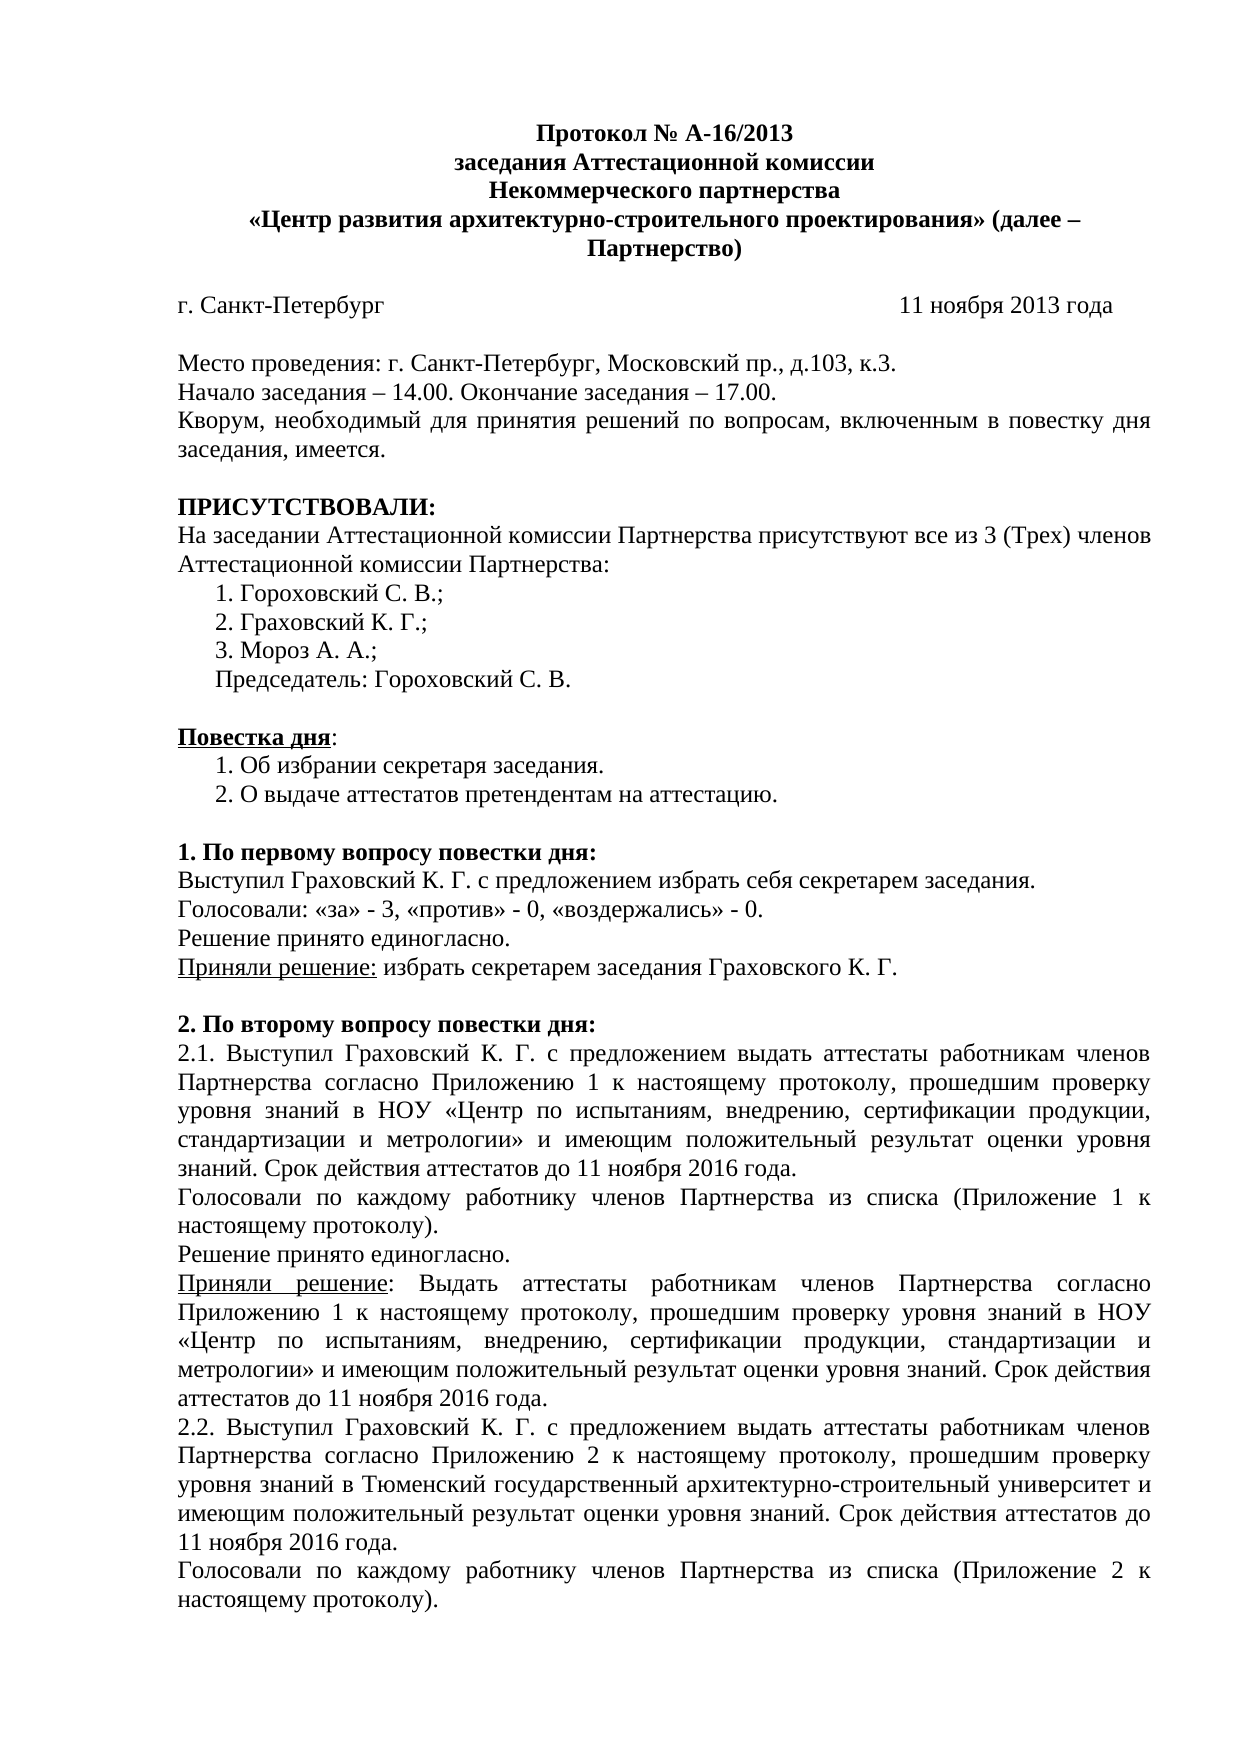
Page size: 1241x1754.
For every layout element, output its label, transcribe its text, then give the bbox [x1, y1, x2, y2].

text Решение принято единогласно. [177, 923, 1152, 952]
text 2.2. Выступил Граховский К. Г. с предложением выдать аттестаты работникам членов Партнерства согласно Приложению 2 к настоящему протоколу, прошедшим проверку уровня знаний в Тюменский государственный архитектурно-строительный университет и имеющим положительный результат оценки уровня знаний. Срок действия аттестатов до 11 ноября 2016 года. [177, 1412, 1152, 1556]
text Кворум, необходимый для принятия решений по вопросам, включенным в повестку дня заседания, имеется. [177, 406, 1152, 463]
text г. Санкт-Петербург 11 ноября 2013 года [177, 291, 1152, 319]
text Голосовали по каждому работнику членов Партнерства из списка (Приложение 1 к настоящему протоколу). [177, 1182, 1152, 1239]
text Место проведения: г. Санкт-Петербург, Московский пр., д.103, к.3. [177, 348, 1152, 377]
text 1. По первому вопросу повестки дня: [177, 837, 1152, 866]
text Некоммерческого партнерства [177, 176, 1152, 204]
text Приняли решение: Выдать аттестаты работникам членов Партнерства согласно Приложению 1 к настоящему протоколу, прошедшим проверку уровня знаний в НОУ «Центр по испытаниям, внедрению, сертификации продукции, стандартизации и метрологии» и имеющим положительный результат оценки уровня знаний. Срок действия аттестатов до 11 ноября 2016 года. [177, 1268, 1152, 1412]
text ПРИСУТСТВОВАЛИ: [177, 492, 1152, 521]
text заседания Аттестационной комиссии [177, 147, 1152, 176]
text 1. Об избрании секретаря заседания. [215, 751, 1152, 779]
text Решение принято единогласно. [177, 1239, 1152, 1268]
text На заседании Аттестационной комиссии Партнерства присутствуют все из 3 (Трех) членов Аттестационной комиссии Партнерства: [177, 521, 1152, 578]
text 2. По второму вопросу повестки дня: [177, 1009, 1152, 1038]
text 2. О выдаче аттестатов претендентам на аттестацию. [215, 779, 1152, 808]
text 1. Гороховский С. В.; [215, 578, 1152, 607]
text Протокол № А-16/2013 [177, 118, 1152, 147]
text Голосовали по каждому работнику членов Партнерства из списка (Приложение 2 к настоящему протоколу). [177, 1556, 1152, 1613]
text Начало заседания – 14.00. Окончание заседания – 17.00. [177, 377, 1152, 406]
text Голосовали: «за» - 3, «против» - 0, «воздержались» - 0. [177, 894, 1152, 923]
text 2. Граховский К. Г.; [215, 607, 1152, 636]
text Выступил Граховский К. Г. с предложением избрать себя секретарем заседания. [177, 866, 1152, 894]
text 2.1. Выступил Граховский К. Г. с предложением выдать аттестаты работникам членов Партнерства согласно Приложению 1 к настоящему протоколу, прошедшим проверку уровня знаний в НОУ «Центр по испытаниям, внедрению, сертификации продукции, стандартизации и метрологии» и имеющим положительный результат оценки уровня знаний. Срок действия аттестатов до 11 ноября 2016 года. [177, 1038, 1152, 1182]
text Приняли решение: избрать секретарем заседания Граховского К. Г. [177, 952, 1152, 981]
text 3. Мороз А. А.; [215, 636, 1152, 664]
text Повестка дня: [177, 722, 1152, 751]
text «Центр развития архитектурно-строительного проектирования» (далее – Партнерство) [177, 204, 1152, 262]
text Председатель: Гороховский С. В. [215, 664, 1152, 693]
